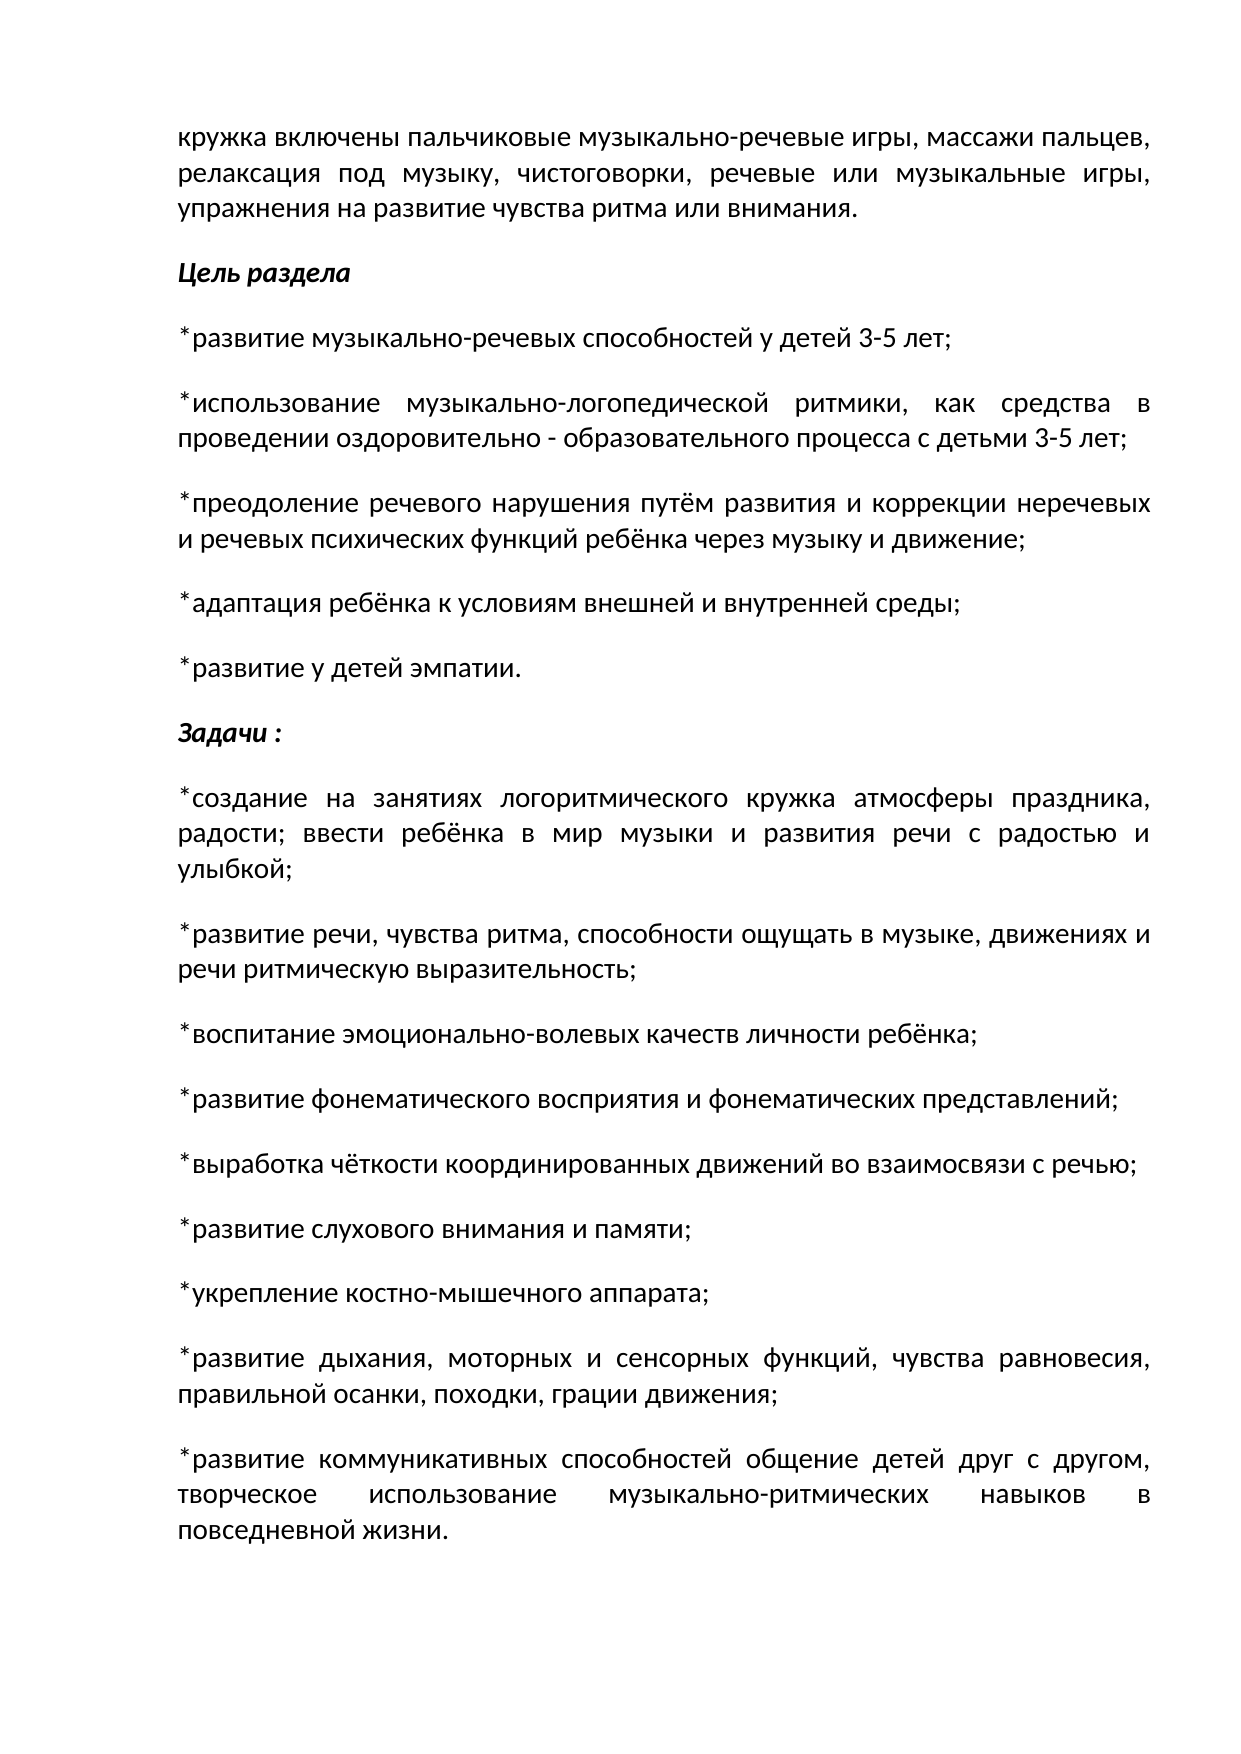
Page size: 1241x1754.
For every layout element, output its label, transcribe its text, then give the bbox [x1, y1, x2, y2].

text *развитие музыкально-речевых способностей у детей 3-5 лет; [177, 319, 1152, 354]
text *развитие речи, чувства ритма, способности ощущать в музыке, движениях и речи ритмическую выразительность; [177, 915, 1152, 986]
text *развитие слухового внимания и памяти; [177, 1210, 1152, 1245]
text Цель раздела [177, 254, 1152, 290]
text *развитие у детей эмпатии. [177, 649, 1152, 685]
text Задачи : [177, 714, 1152, 750]
text *развитие дыхания, моторных и сенсорных функций, чувства равновесия, правильной осанки, походки, грации движения; [177, 1339, 1152, 1411]
text *выработка чёткости координированных движений во взаимосвязи с речью; [177, 1145, 1152, 1181]
text *создание на занятиях логоритмического кружка атмосферы праздника, радости; ввести ребёнка в мир музыки и развития речи с радостью и улыбкой; [177, 779, 1152, 886]
text *адаптация ребёнка к условиям внешней и внутренней среды; [177, 584, 1152, 620]
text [177, 118, 1152, 225]
text *развитие фонематического восприятия и фонематических представлений; [177, 1080, 1152, 1116]
text *развитие коммуникативных способностей общение детей друг с другом, творческое использование музыкально-ритмических навыков в повседневной жизни. [177, 1440, 1152, 1547]
text *укрепление костно-мышечного аппарата; [177, 1274, 1152, 1310]
text *использование музыкально-логопедической ритмики, как средства в проведении оздоровительно - образовательного процесса с детьми 3-5 лет; [177, 384, 1152, 455]
text *преодоление речевого нарушения путём развития и коррекции неречевых и речевых психических функций ребёнка через музыку и движение; [177, 484, 1152, 555]
text *воспитание эмоционально-волевых качеств личности ребёнка; [177, 1015, 1152, 1051]
